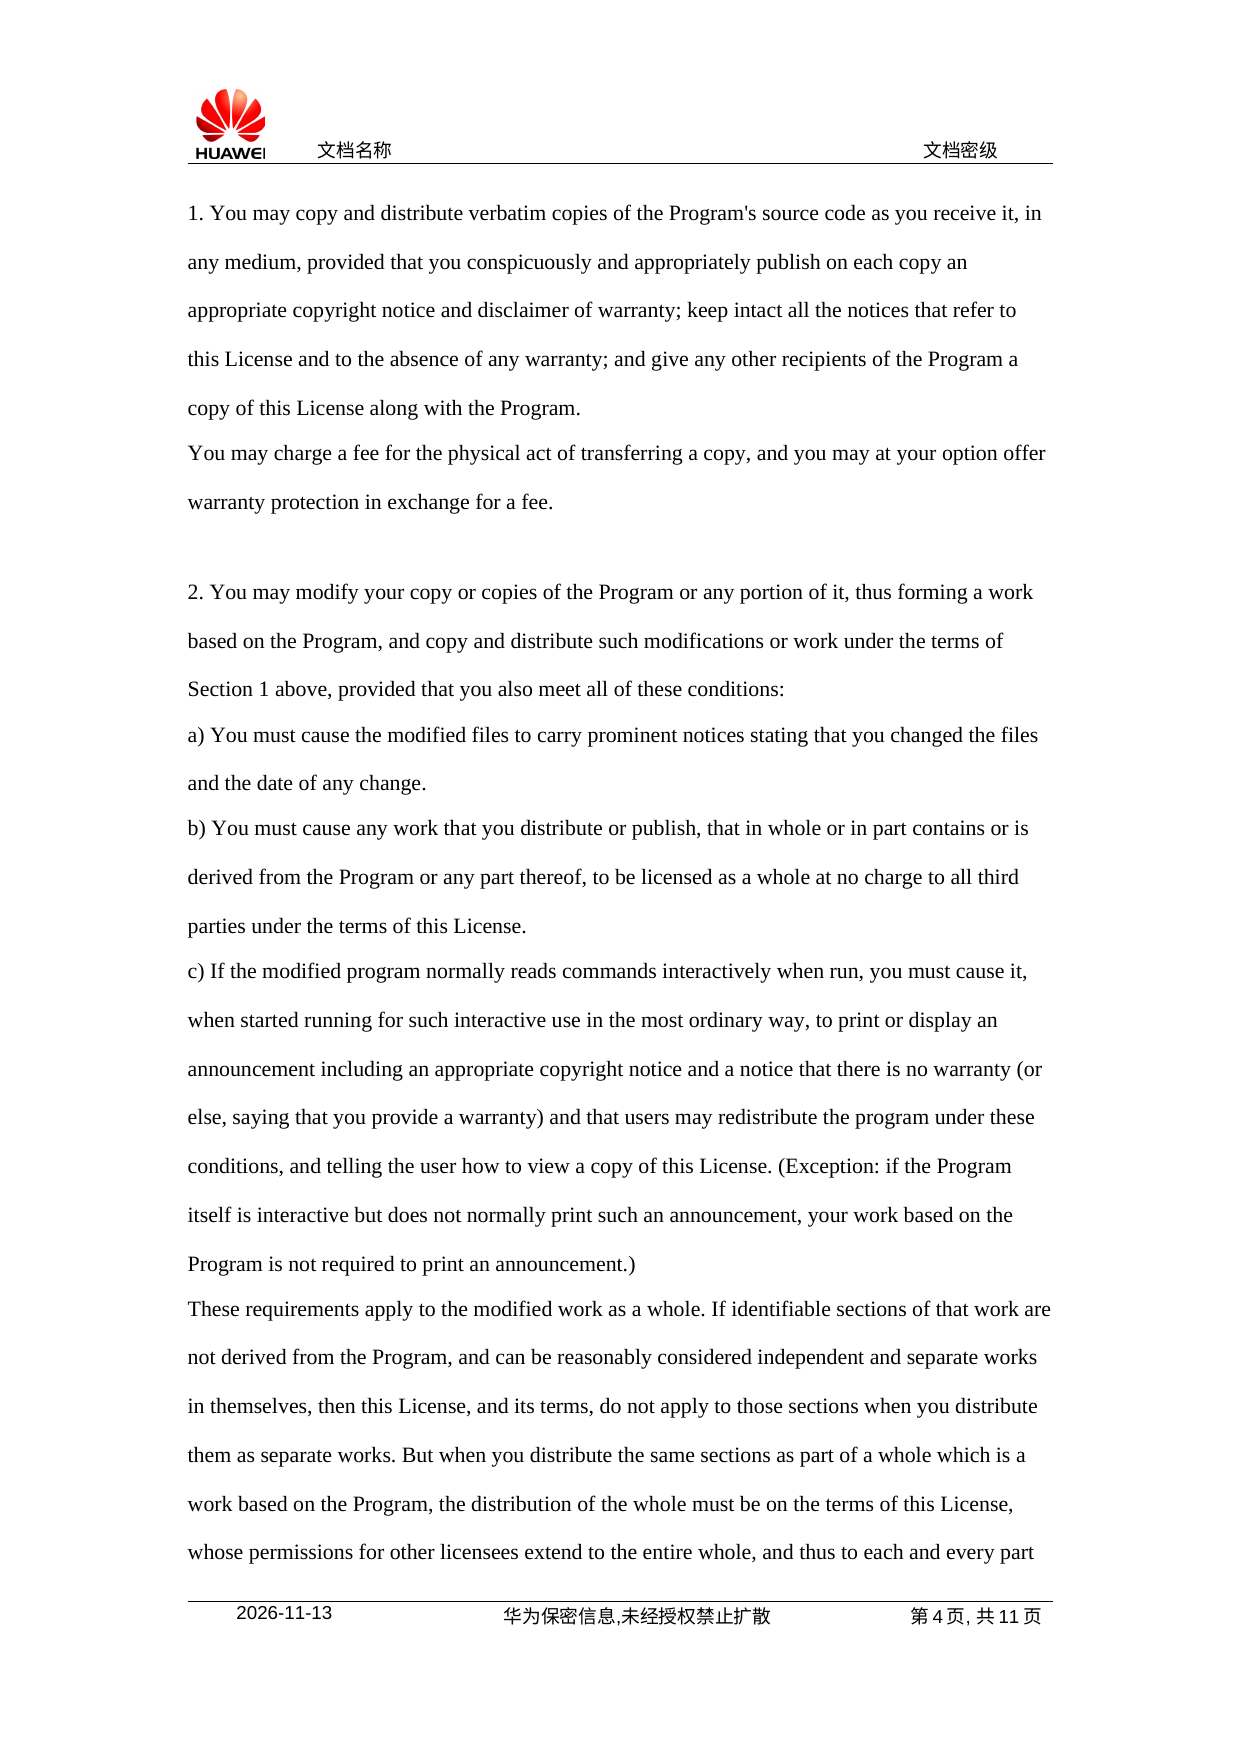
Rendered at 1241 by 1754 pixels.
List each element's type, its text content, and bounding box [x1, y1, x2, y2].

picture [196, 89, 265, 159]
text You may charge a fee for the physical act of transferring a copy, and you may at your option offer warranty protection in exchange for a fee. [187, 436, 1053, 518]
text b) You must cause any work that you distribute or publish, that in whole or in part contains or is derived from the Program or any part thereof, to be licensed as a whole at no charge to all third parties under the terms of this License. [187, 812, 1053, 942]
text a) You must cause the modified files to carry prominent notices stating that you changed the files and the date of any change. [187, 718, 1053, 799]
text 2. You may modify your copy or copies of the Program or any portion of it, thus forming a work based on the Program, and copy and distribute such modifications or work under the terms of Section 1 above, provided that you also meet all of these conditions: [187, 575, 1053, 705]
text c) If the modified program normally reads commands interactively when run, you must cause it, when started running for such interactive use in the most ordinary way, to print or display an announcement including an appropriate copyright notice and a notice that there is no warranty (or else, saying that you provide a warranty) and that users may redistribute the program under these conditions, and telling the user how to view a copy of this License. (Exception: if the Program itself is interactive but does not normally print such an announcement, your work based on the Program is not required to print an announcement.) [187, 954, 1053, 1279]
text 1. You may copy and distribute verbatim copies of the Program's source code as you receive it, in any medium, provided that you conspicuously and appropriately publish on each copy an appropriate copyright notice and disclaimer of warranty; keep intact all the notices that refer to this License and to the absence of any warranty; and give any other recipients of the Program a copy of this License along with the Program. [187, 196, 1053, 424]
